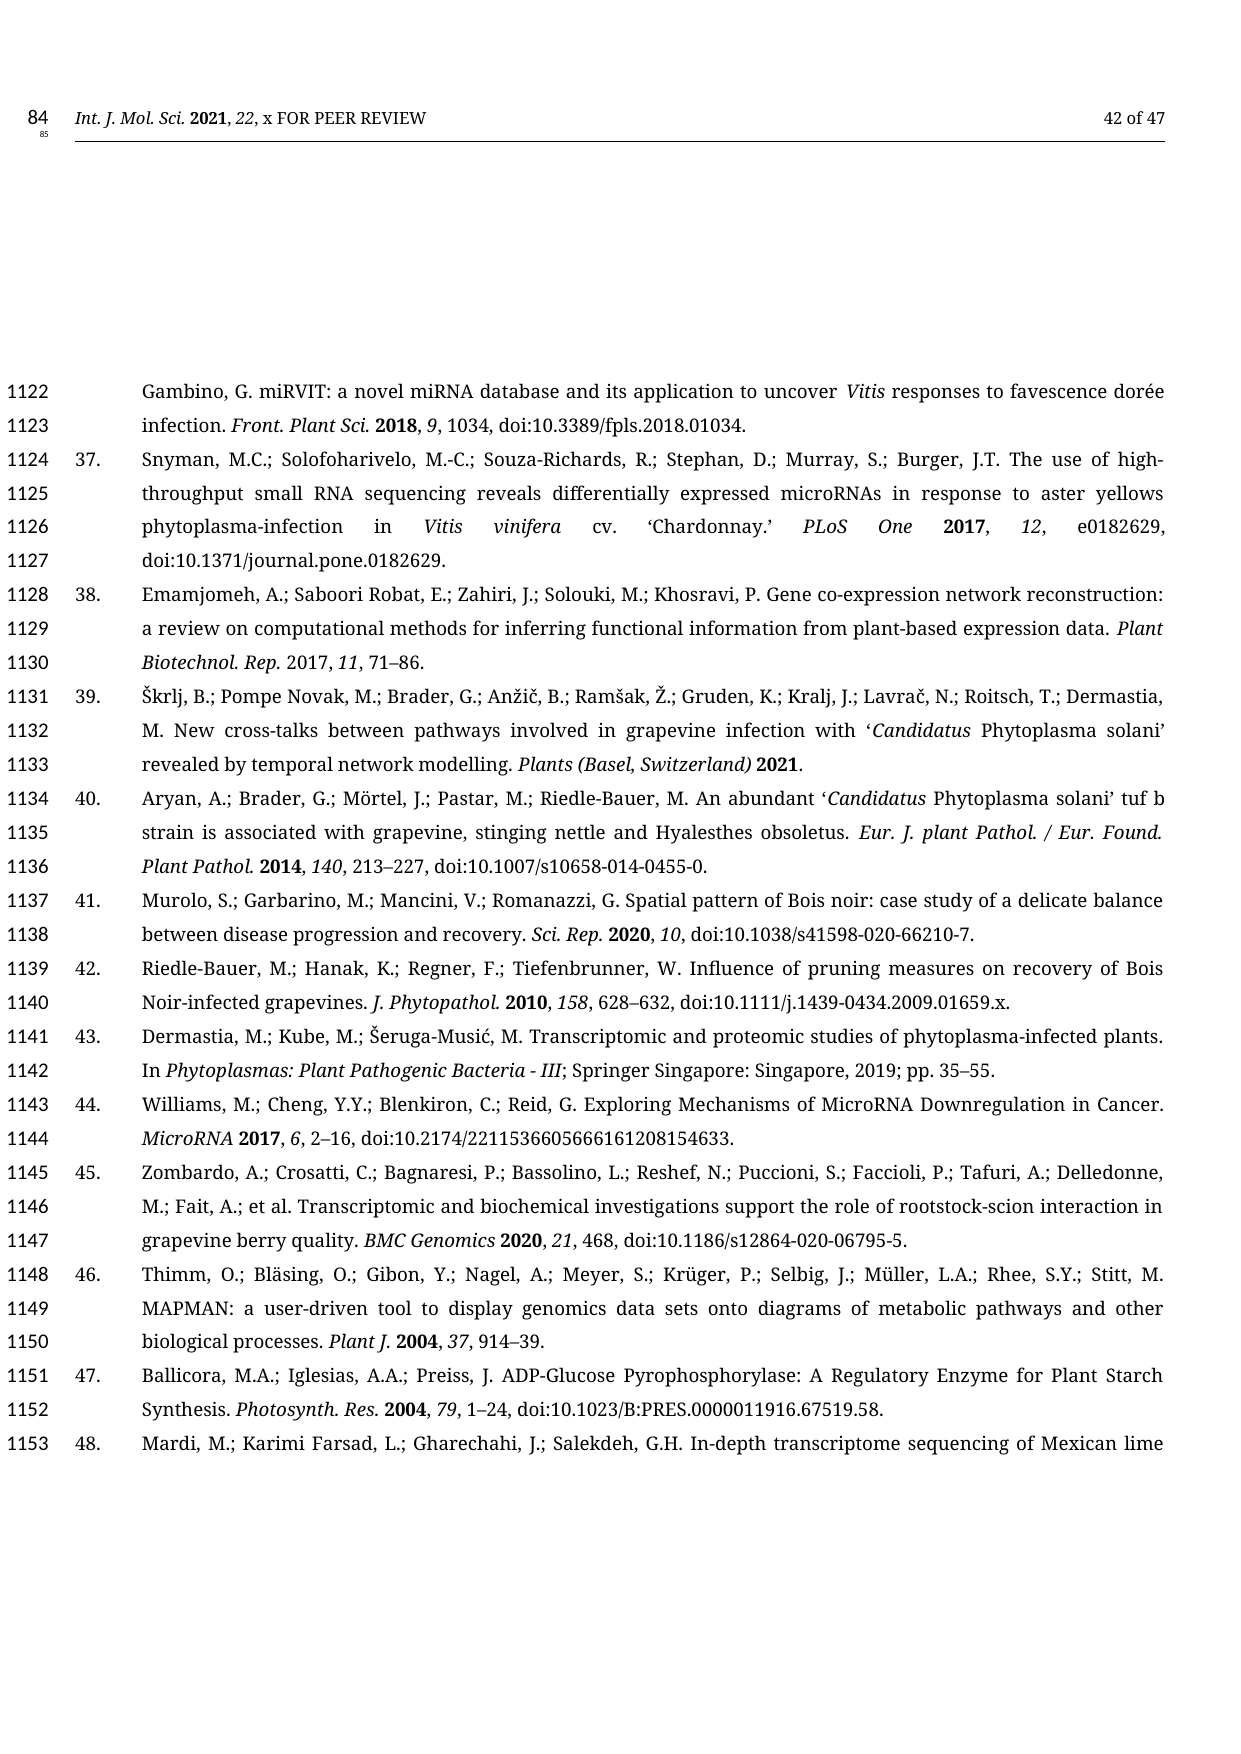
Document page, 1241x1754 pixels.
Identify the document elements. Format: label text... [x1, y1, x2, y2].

text 47. Ballicora, M.A.; Iglesias, A.A.; Preiss, J. ADP-Glucose Pyrophosphorylase: A Regulatory Enzyme for Plant Starch Synthesis. Photosynth. Res. 2004, 79, 1–24, doi:10.1023/B:PRES.0000011916.67519.58. [75, 1358, 1165, 1426]
text 41. Murolo, S.; Garbarino, M.; Mancini, V.; Romanazzi, G. Spatial pattern of Bois noir: case study of a delicate balance between disease progression and recovery. Sci. Rep. 2020, 10, doi:10.1038/s41598-020-66210-7. [75, 883, 1165, 951]
text 40. Aryan, A.; Brader, G.; Mörtel, J.; Pastar, M.; Riedle-Bauer, M. An abundant ‘Candidatus Phytoplasma solani’ tuf b strain is associated with grapevine, stinging nettle and Hyalesthes obsoletus. Eur. J. plant Pathol. / Eur. Found. Plant Pathol. 2014, 140, 213–227, doi:10.1007/s10658-014-0455-0. [75, 781, 1165, 883]
text 37. Snyman, M.C.; Solofoharivelo, M.-C.; Souza-Richards, R.; Stephan, D.; Murray, S.; Burger, J.T. The use of high-throughput small RNA sequencing reveals differentially expressed microRNAs in response to aster yellows phytoplasma-infection in Vitis vinifera cv. ‘Chardonnay.’ PLoS One 2017, 12, e0182629, doi:10.1371/journal.pone.0182629. [75, 442, 1165, 577]
text 43. Dermastia, M.; Kube, M.; Šeruga-Musić, M. Transcriptomic and proteomic studies of phytoplasma-infected plants. In Phytoplasmas: Plant Pathogenic Bacteria - III; Springer Singapore: Singapore, 2019; pp. 35–55. [75, 1019, 1165, 1087]
text 42. Riedle-Bauer, M.; Hanak, K.; Regner, F.; Tiefenbrunner, W. Influence of pruning measures on recovery of Bois Noir-infected grapevines. J. Phytopathol. 2010, 158, 628–632, doi:10.1111/j.1439-0434.2009.01659.x. [75, 951, 1165, 1019]
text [75, 374, 1165, 442]
text 46. Thimm, O.; Bläsing, O.; Gibon, Y.; Nagel, A.; Meyer, S.; Krüger, P.; Selbig, J.; Müller, L.A.; Rhee, S.Y.; Stitt, M. MAPMAN: a user-driven tool to display genomics data sets onto diagrams of metabolic pathways and other biological processes. Plant J. 2004, 37, 914–39. [75, 1257, 1165, 1358]
text 38. Emamjomeh, A.; Saboori Robat, E.; Zahiri, J.; Solouki, M.; Khosravi, P. Gene co-expression network reconstruction: a review on computational methods for inferring functional information from plant-based expression data. Plant Biotechnol. Rep. 2017, 11, 71–86. [75, 577, 1165, 679]
text 45. Zombardo, A.; Crosatti, C.; Bagnaresi, P.; Bassolino, L.; Reshef, N.; Puccioni, S.; Faccioli, P.; Tafuri, A.; Delledonne, M.; Fait, A.; et al. Transcriptomic and biochemical investigations support the role of rootstock-scion interaction in grapevine berry quality. BMC Genomics 2020, 21, 468, doi:10.1186/s12864-020-06795-5. [75, 1155, 1165, 1257]
text 44. Williams, M.; Cheng, Y.Y.; Blenkiron, C.; Reid, G. Exploring Mechanisms of MicroRNA Downregulation in Cancer. MicroRNA 2017, 6, 2–16, doi:10.2174/2211536605666161208154633. [75, 1087, 1165, 1155]
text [75, 1426, 1165, 1460]
text 39. Škrlj, B.; Pompe Novak, M.; Brader, G.; Anžič, B.; Ramšak, Ž.; Gruden, K.; Kralj, J.; Lavrač, N.; Roitsch, T.; Dermastia, M. New cross-talks between pathways involved in grapevine infection with ‘Candidatus Phytoplasma solani’ revealed by temporal network modelling. Plants (Basel, Switzerland) 2021. [75, 679, 1165, 781]
